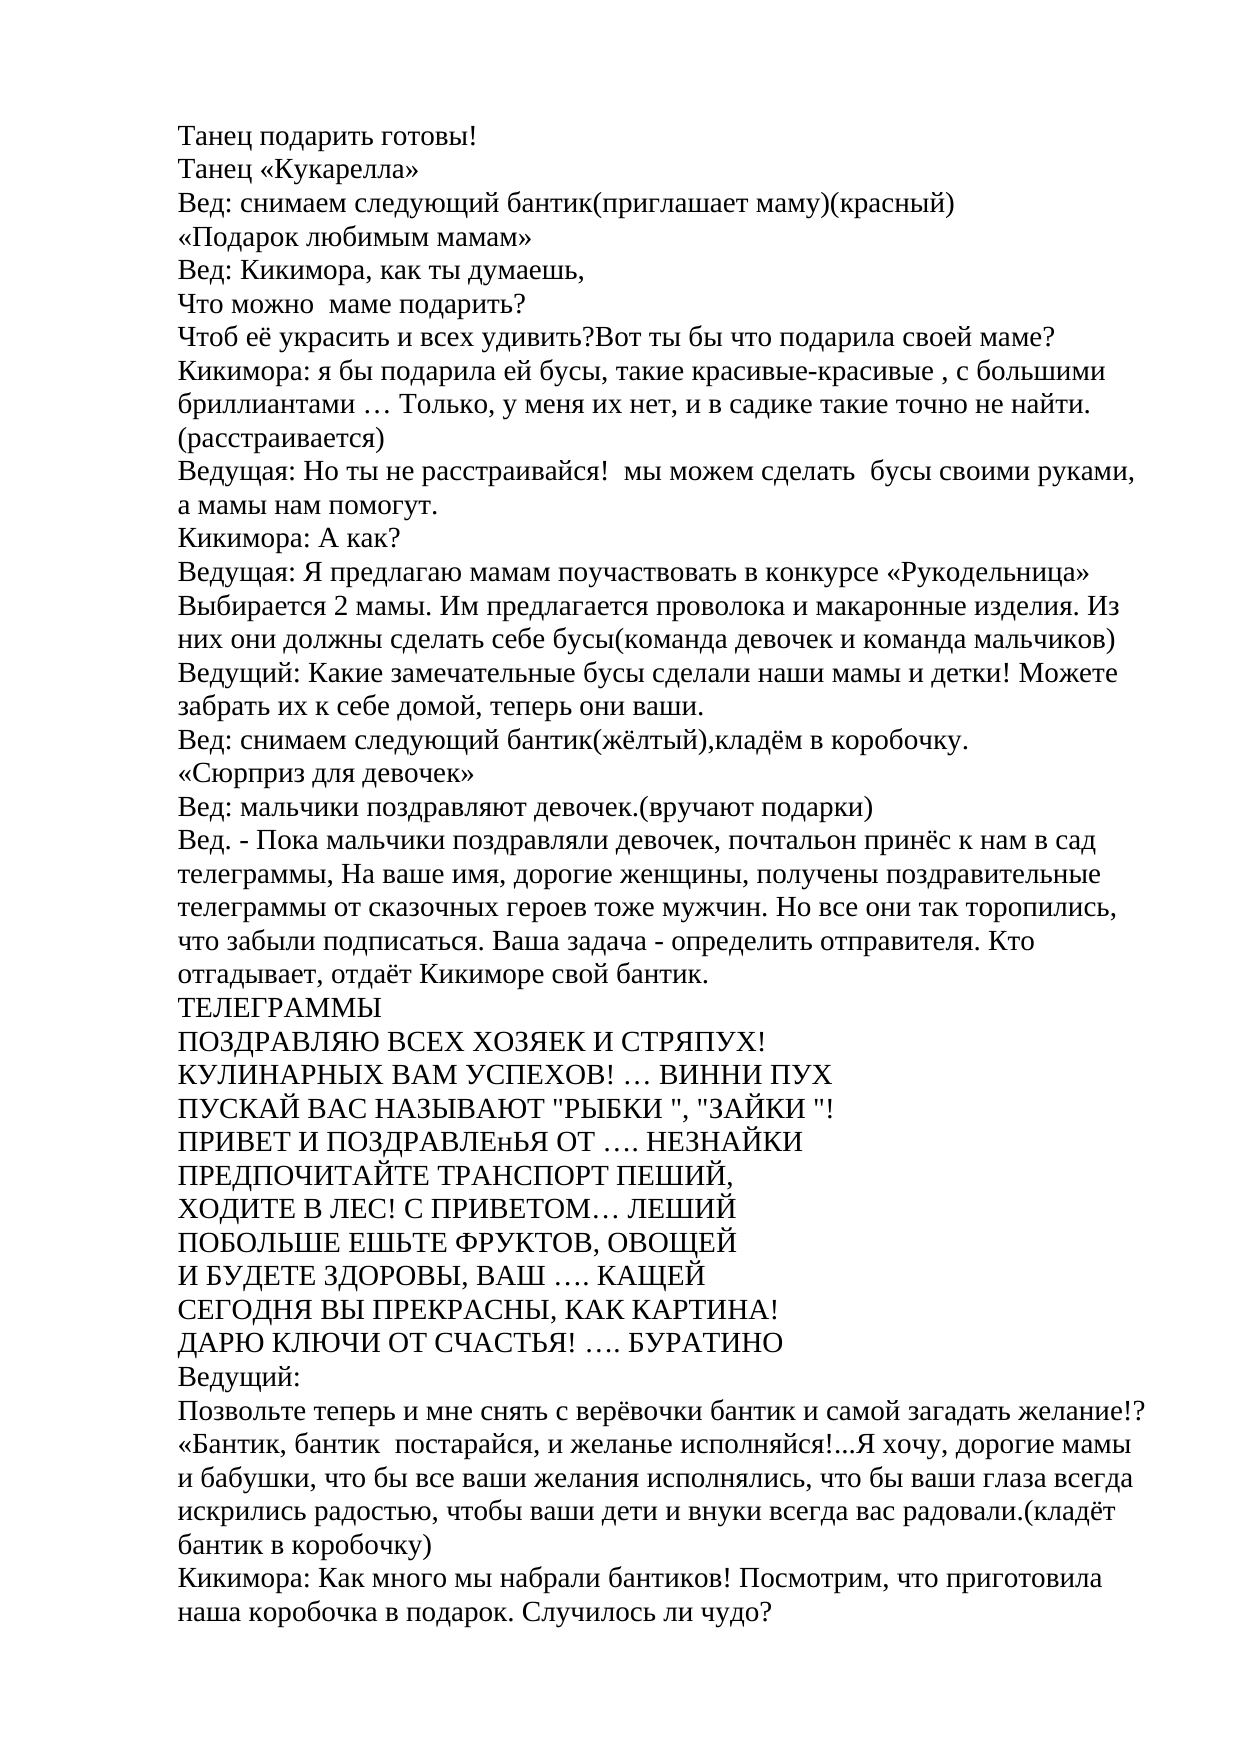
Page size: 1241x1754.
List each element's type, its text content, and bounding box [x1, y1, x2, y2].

text Танец подарить готовы! [177, 118, 1152, 152]
text «Сюрприз для девочек» [177, 755, 1152, 789]
text Выбирается 2 мамы. Им предлагается проволока и макаронные изделия. Из них они должны сделать себе бусы(команда девочек и команда мальчиков) [177, 588, 1152, 655]
text Позвольте теперь и мне снять с верёвочки бантик и самой загадать желание!? [177, 1393, 1152, 1426]
text Ведущий: [177, 1359, 1152, 1393]
text ПУСКАЙ ВАС НАЗЫВАЮТ "РЫБКИ ", "ЗАЙКИ "! [177, 1091, 1152, 1124]
text Кикимора: я бы подарила ей бусы, такие красивые-красивые , с большими бриллиантами … Только, у меня их нет, и в садике такие точно не найти.(расстраивается) [177, 353, 1152, 453]
text КУЛИНАРНЫХ ВАМ УСПЕХОВ! … ВИННИ ПУХ [177, 1057, 1152, 1091]
text Вед. - Пока мальчики поздравляли девочек, почтальон принёс к нам в сад телеграммы, На ваше имя, дорогие женщины, получены поздравительные телеграммы от сказочных героев тоже мужчин. Но все они так торопились, что забыли подписаться. Ваша задача - определить отправителя. Кто отгадывает, отдаёт Кикиморе свой бантик. [177, 822, 1152, 990]
text Кикимора: А как? [177, 521, 1152, 554]
text И БУДЕТЕ ЗДОРОВЫ, ВАШ …. КАЩЕЙ [177, 1258, 1152, 1292]
text Вед: мальчики поздравляют девочек.(вручают подарки) [177, 789, 1152, 822]
text ПРЕДПОЧИТАЙТЕ ТРАНСПОРТ ПЕШИЙ, [177, 1158, 1152, 1191]
text «Подарок любимым мамам» [177, 219, 1152, 252]
text Чтоб её украсить и всех удивить?Вот ты бы что подарила своей маме? [177, 319, 1152, 353]
text Ведущая: Я предлагаю мамам поучаствовать в конкурсе «Рукодельница» [177, 554, 1152, 588]
text ХОДИТЕ В ЛЕС! С ПРИВЕТОМ… ЛЕШИЙ [177, 1191, 1152, 1225]
text Вед: снимаем следующий бантик(приглашает маму)(красный) [177, 185, 1152, 219]
text ТЕЛЕГРАММЫ [177, 990, 1152, 1024]
text Танец «Кукарелла» [177, 152, 1152, 185]
text ПОБОЛЬШЕ ЕШЬТЕ ФРУКТОВ, ОВОЩЕЙ [177, 1225, 1152, 1258]
text ДАРЮ КЛЮЧИ ОТ СЧАСТЬЯ! …. БУРАТИНО [177, 1326, 1152, 1359]
text Ведущая: Но ты не расстраивайся! мы можем сделать бусы своими руками, а мамы нам помогут. [177, 453, 1152, 521]
text СЕГОДНЯ ВЫ ПРЕКРАСНЫ, КАК КАРТИНА! [177, 1292, 1152, 1326]
text Кикимора: Как много мы набрали бантиков! Посмотрим, что приготовила наша коробочка в подарок. Случилось ли чудо? [177, 1560, 1152, 1627]
text «Бантик, бантик постарайся, и желанье исполняйся!...Я хочу, дорогие мамы и бабушки, что бы все ваши желания исполнялись, что бы ваши глаза всегда искрились радостью, чтобы ваши дети и внуки всегда вас радовали.(кладёт бантик в коробочку) [177, 1426, 1152, 1560]
text Вед: снимаем следующий бантик(жёлтый),кладём в коробочку. [177, 722, 1152, 755]
text ПРИВЕТ И ПОЗДРАВЛЕнЬЯ ОТ …. НЕЗНАЙКИ [177, 1124, 1152, 1158]
text Что можно маме подарить? [177, 286, 1152, 319]
text Ведущий: Какие замечательные бусы сделали наши мамы и детки! Можете забрать их к себе домой, теперь они ваши. [177, 655, 1152, 722]
text ПОЗДРАВЛЯЮ ВСЕХ ХОЗЯЕК И СТРЯПУХ! [177, 1024, 1152, 1057]
text Вед: Кикимора, как ты думаешь, [177, 252, 1152, 286]
